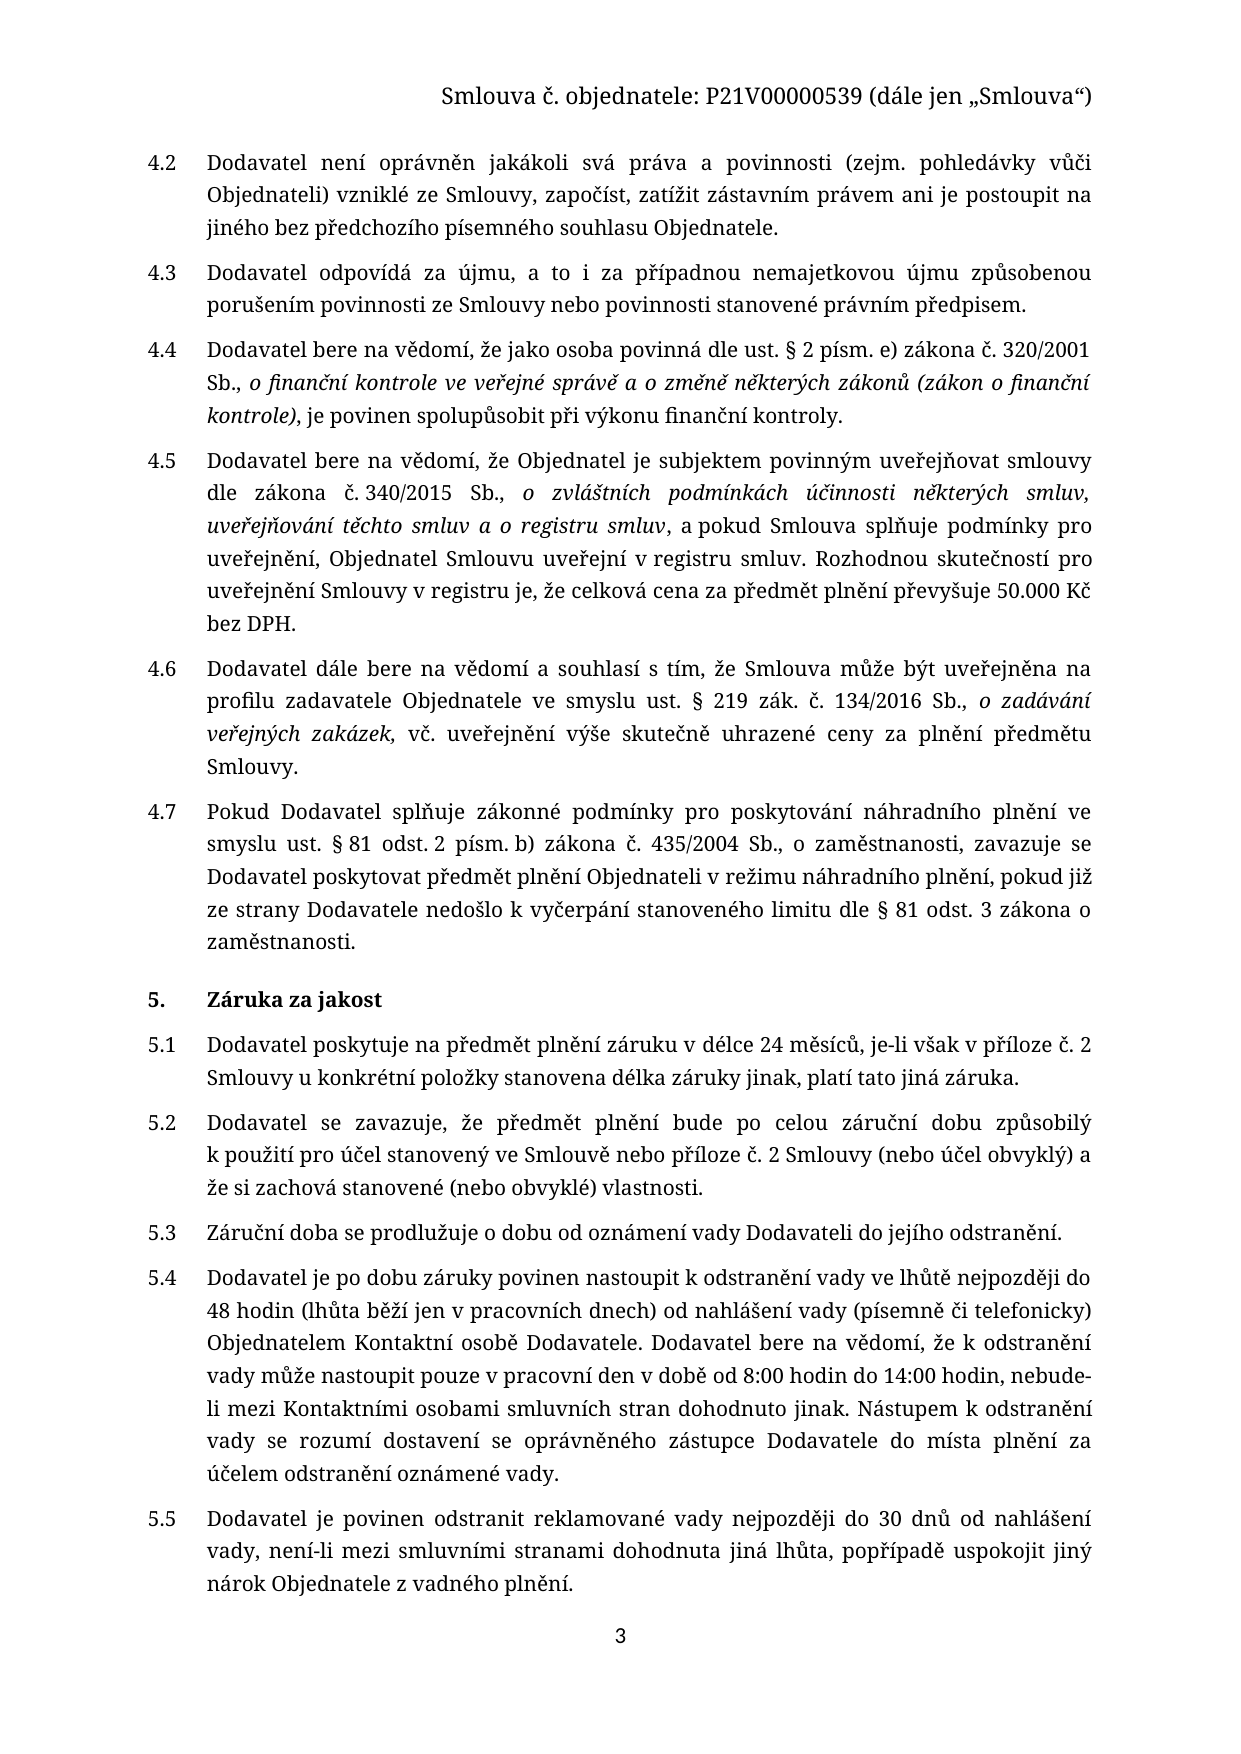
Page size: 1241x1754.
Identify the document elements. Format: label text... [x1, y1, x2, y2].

list Záruka za jakost [148, 985, 1093, 1013]
list Dodavatel poskytuje na předmět plnění záruku v délce 24 měsíců, je-li však v příloze č. 2 Smlouvy u konkrétní položky stanovena délka záruky jinak, platí tato jiná záruka. [148, 1030, 1093, 1091]
list Dodavatel je po dobu záruky povinen nastoupit k odstranění vady ve lhůtě nejpozději do 48 hodin (lhůta běží jen v pracovních dnech) od nahlášení vady (písemně či telefonicky) Objednatelem Kontaktní osobě Dodavatele. Dodavatel bere na vědomí, že k odstranění vady může nastoupit pouze v pracovní den v době od 8:00 hodin do 14:00 hodin, nebude-li mezi Kontaktními osobami smluvních stran dohodnuto jinak. Nástupem k odstranění vady se rozumí dostavení se oprávněného zástupce Dodavatele do místa plnění za účelem odstranění oznámené vady. [148, 1263, 1093, 1487]
list Dodavatel dále bere na vědomí a souhlasí s tím, že Smlouva může být uveřejněna na profilu zadavatele Objednatele ve smyslu ust. § 219 zák. č. 134/2016 Sb., o zadávání veřejných zakázek, vč. uveřejnění výše skutečně uhrazené ceny za plnění předmětu Smlouvy. [148, 654, 1093, 780]
list Záruční doba se prodlužuje o dobu od oznámení vady Dodavateli do jejího odstranění. [148, 1218, 1093, 1247]
list Pokud Dodavatel splňuje zákonné podmínky pro poskytování náhradního plnění ve smyslu ust. § 81 odst. 2 písm. b) zákona č. 435/2004 Sb., o zaměstnanosti, zavazuje se Dodavatel poskytovat předmět plnění Objednateli v režimu náhradního plnění, pokud již ze strany Dodavatele nedošlo k vyčerpání stanoveného limitu dle § 81 odst. 3 zákona o zaměstnanosti. [148, 797, 1093, 956]
list Dodavatel není oprávněn jakákoli svá práva a povinnosti (zejm. pohledávky vůči Objednateli) vzniklé ze Smlouvy, započíst, zatížit zástavním právem ani je postoupit na jiného bez předchozího písemného souhlasu Objednatele. [148, 148, 1093, 241]
list Dodavatel odpovídá za újmu, a to i za případnou nemajetkovou újmu způsobenou porušením povinnosti ze Smlouvy nebo povinnosti stanovené právním předpisem. [148, 258, 1093, 319]
list Dodavatel bere na vědomí, že jako osoba povinná dle ust. § 2 písm. e) zákona č. 320/2001 Sb., o finanční kontrole ve veřejné správě a o změně některých zákonů (zákon o finanční kontrole), je povinen spolupůsobit při výkonu finanční kontroly. [148, 336, 1093, 429]
list Dodavatel je povinen odstranit reklamované vady nejpozději do 30 dnů od nahlášení vady, není-li mezi smluvními stranami dohodnuta jiná lhůta, popřípadě uspokojit jiný nárok Objednatele z vadného plnění. [148, 1504, 1093, 1598]
list Dodavatel bere na vědomí, že Objednatel je subjektem povinným uveřejňovat smlouvy dle zákona č. 340/2015 Sb., o zvláštních podmínkách účinnosti některých smluv, uveřejňování těchto smluv a o registru smluv, a pokud Smlouva splňuje podmínky pro uveřejnění, Objednatel Smlouvu uveřejní v registru smluv. Rozhodnou skutečností pro uveřejnění Smlouvy v registru je, že celková cena za předmět plnění převyšuje 50.000 Kč bez DPH. [148, 446, 1093, 637]
list Dodavatel se zavazuje, že předmět plnění bude po celou záruční dobu způsobilý k použití pro účel stanovený ve Smlouvě nebo příloze č. 2 Smlouvy (nebo účel obvyklý) a že si zachová stanovené (nebo obvyklé) vlastnosti. [148, 1108, 1093, 1201]
